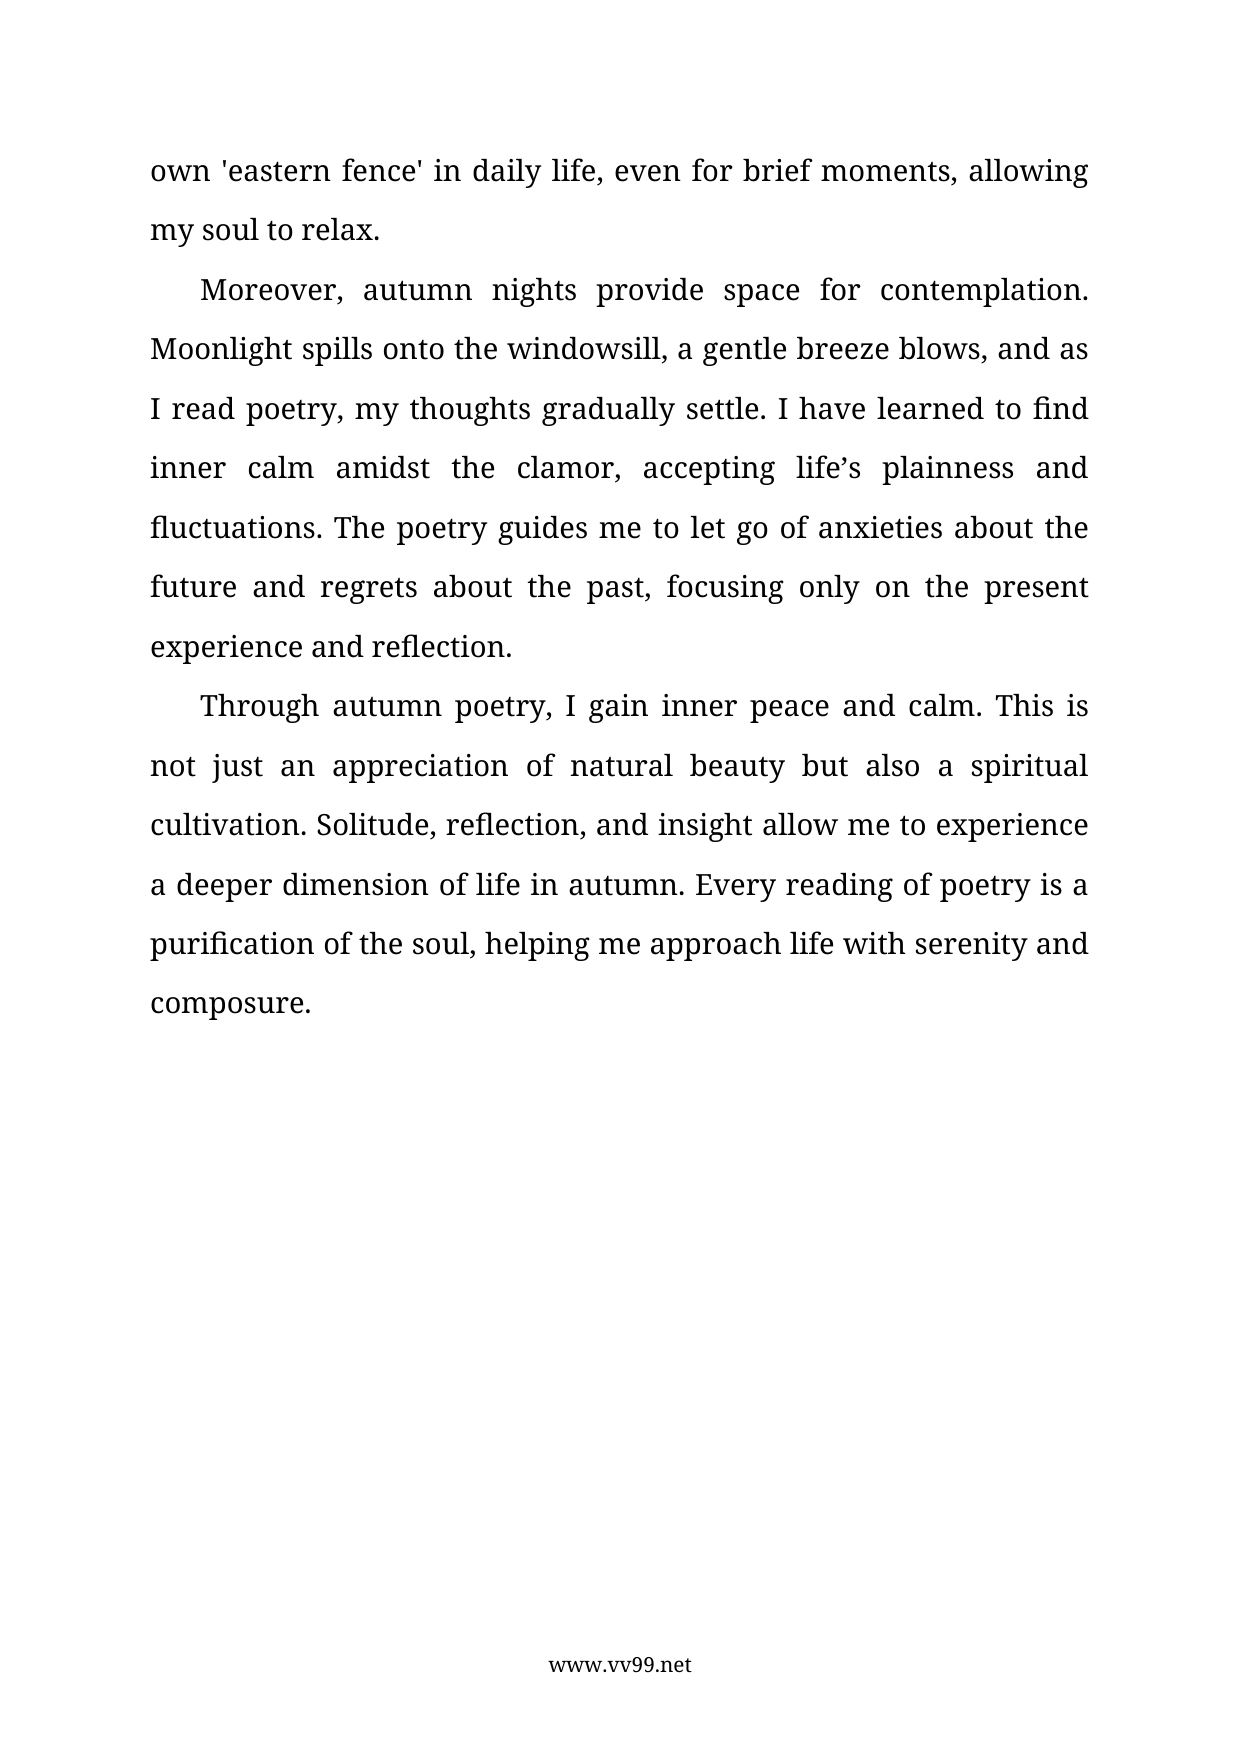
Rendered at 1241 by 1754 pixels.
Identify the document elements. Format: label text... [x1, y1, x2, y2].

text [150, 150, 1090, 249]
text Moreover, autumn nights provide space for contemplation. Moonlight spills onto the windowsill, a gentle breeze blows, and as I read poetry, my thoughts gradually settle. I have learned to find inner calm amidst the clamor, accepting life’s plainness and fluctuations. The poetry guides me to let go of anxieties about the future and regrets about the past, focusing only on the present experience and reflection. [150, 269, 1090, 666]
text Through autumn poetry, I gain inner peace and calm. This is not just an appreciation of natural beauty but also a spiritual cultivation. Solitude, reflection, and insight allow me to experience a deeper dimension of life in autumn. Every reading of poetry is a purification of the soul, helping me approach life with serenity and composure. [150, 685, 1090, 1022]
